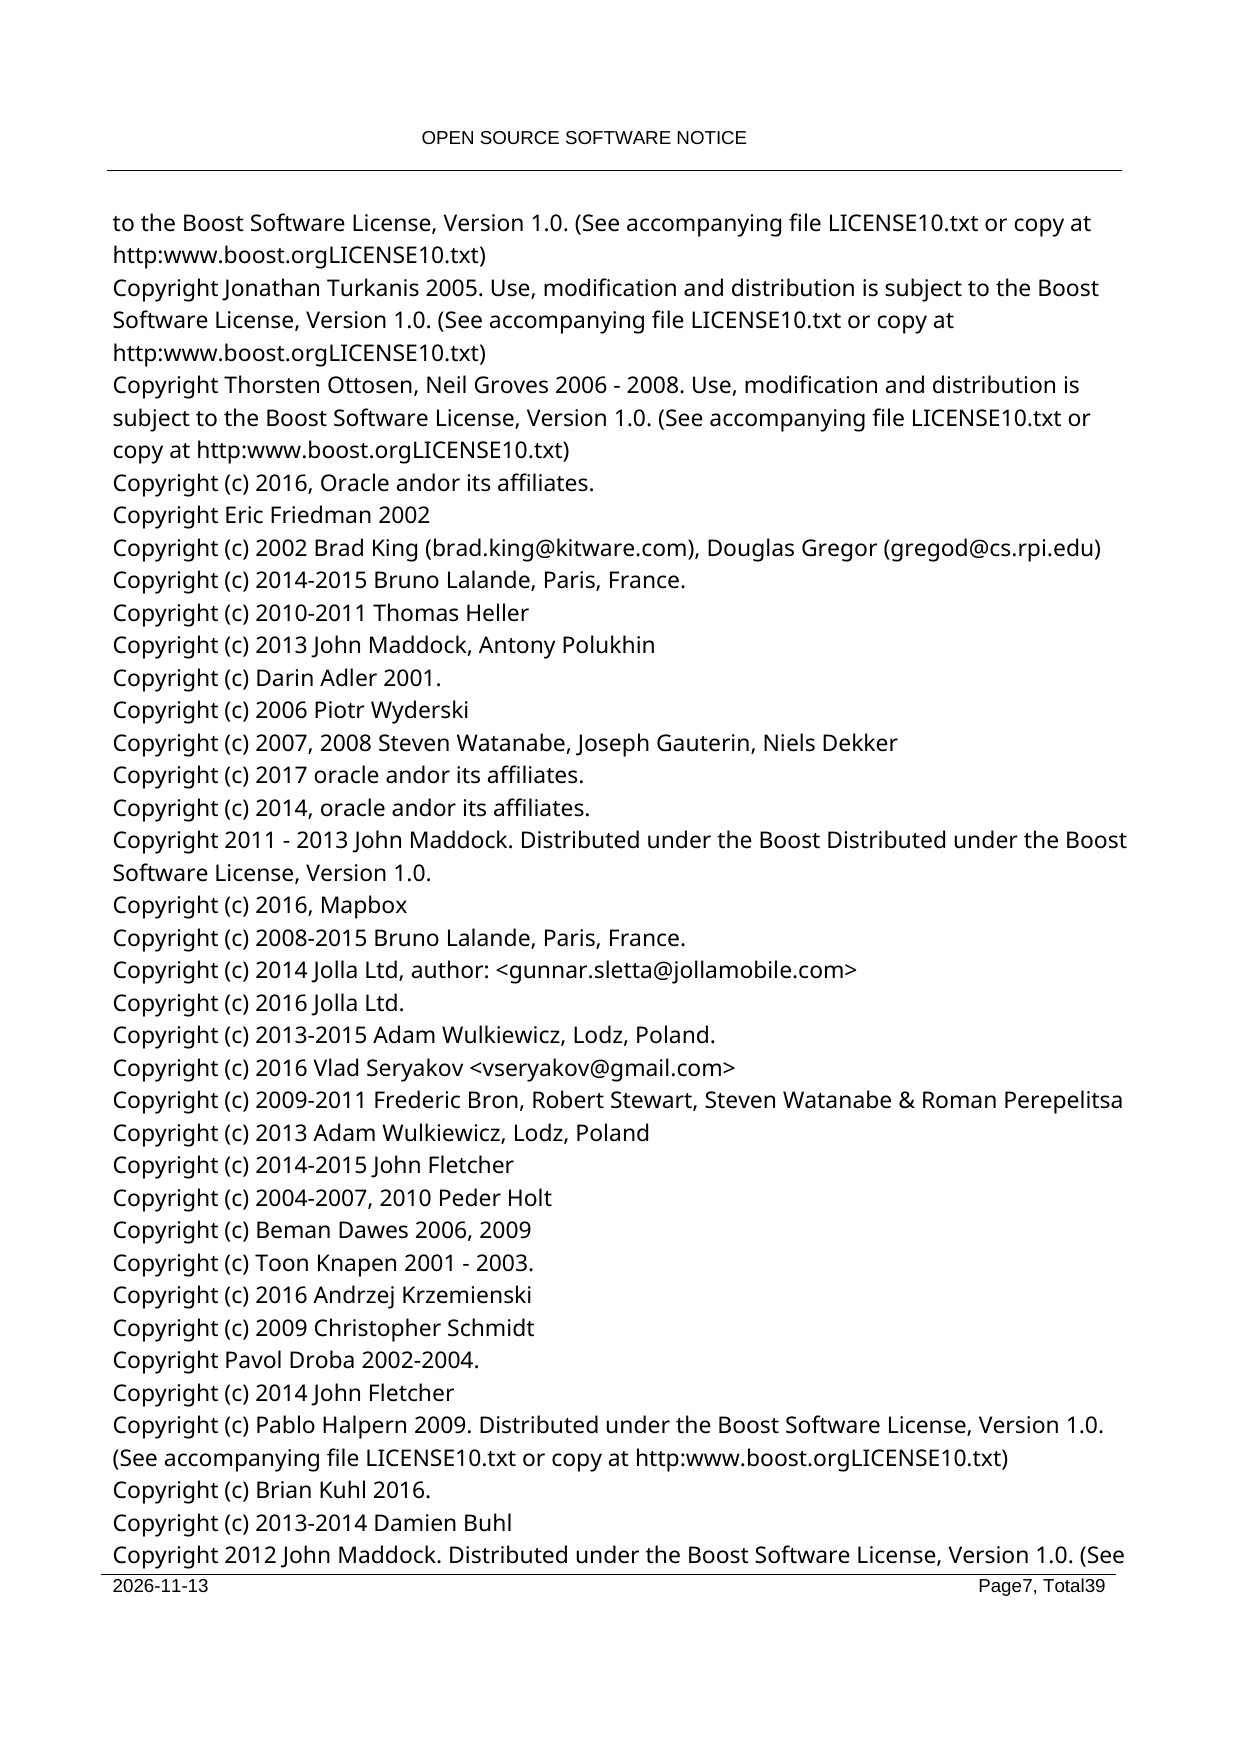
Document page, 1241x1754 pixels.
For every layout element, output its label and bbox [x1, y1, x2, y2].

text [112, 206, 1128, 1571]
